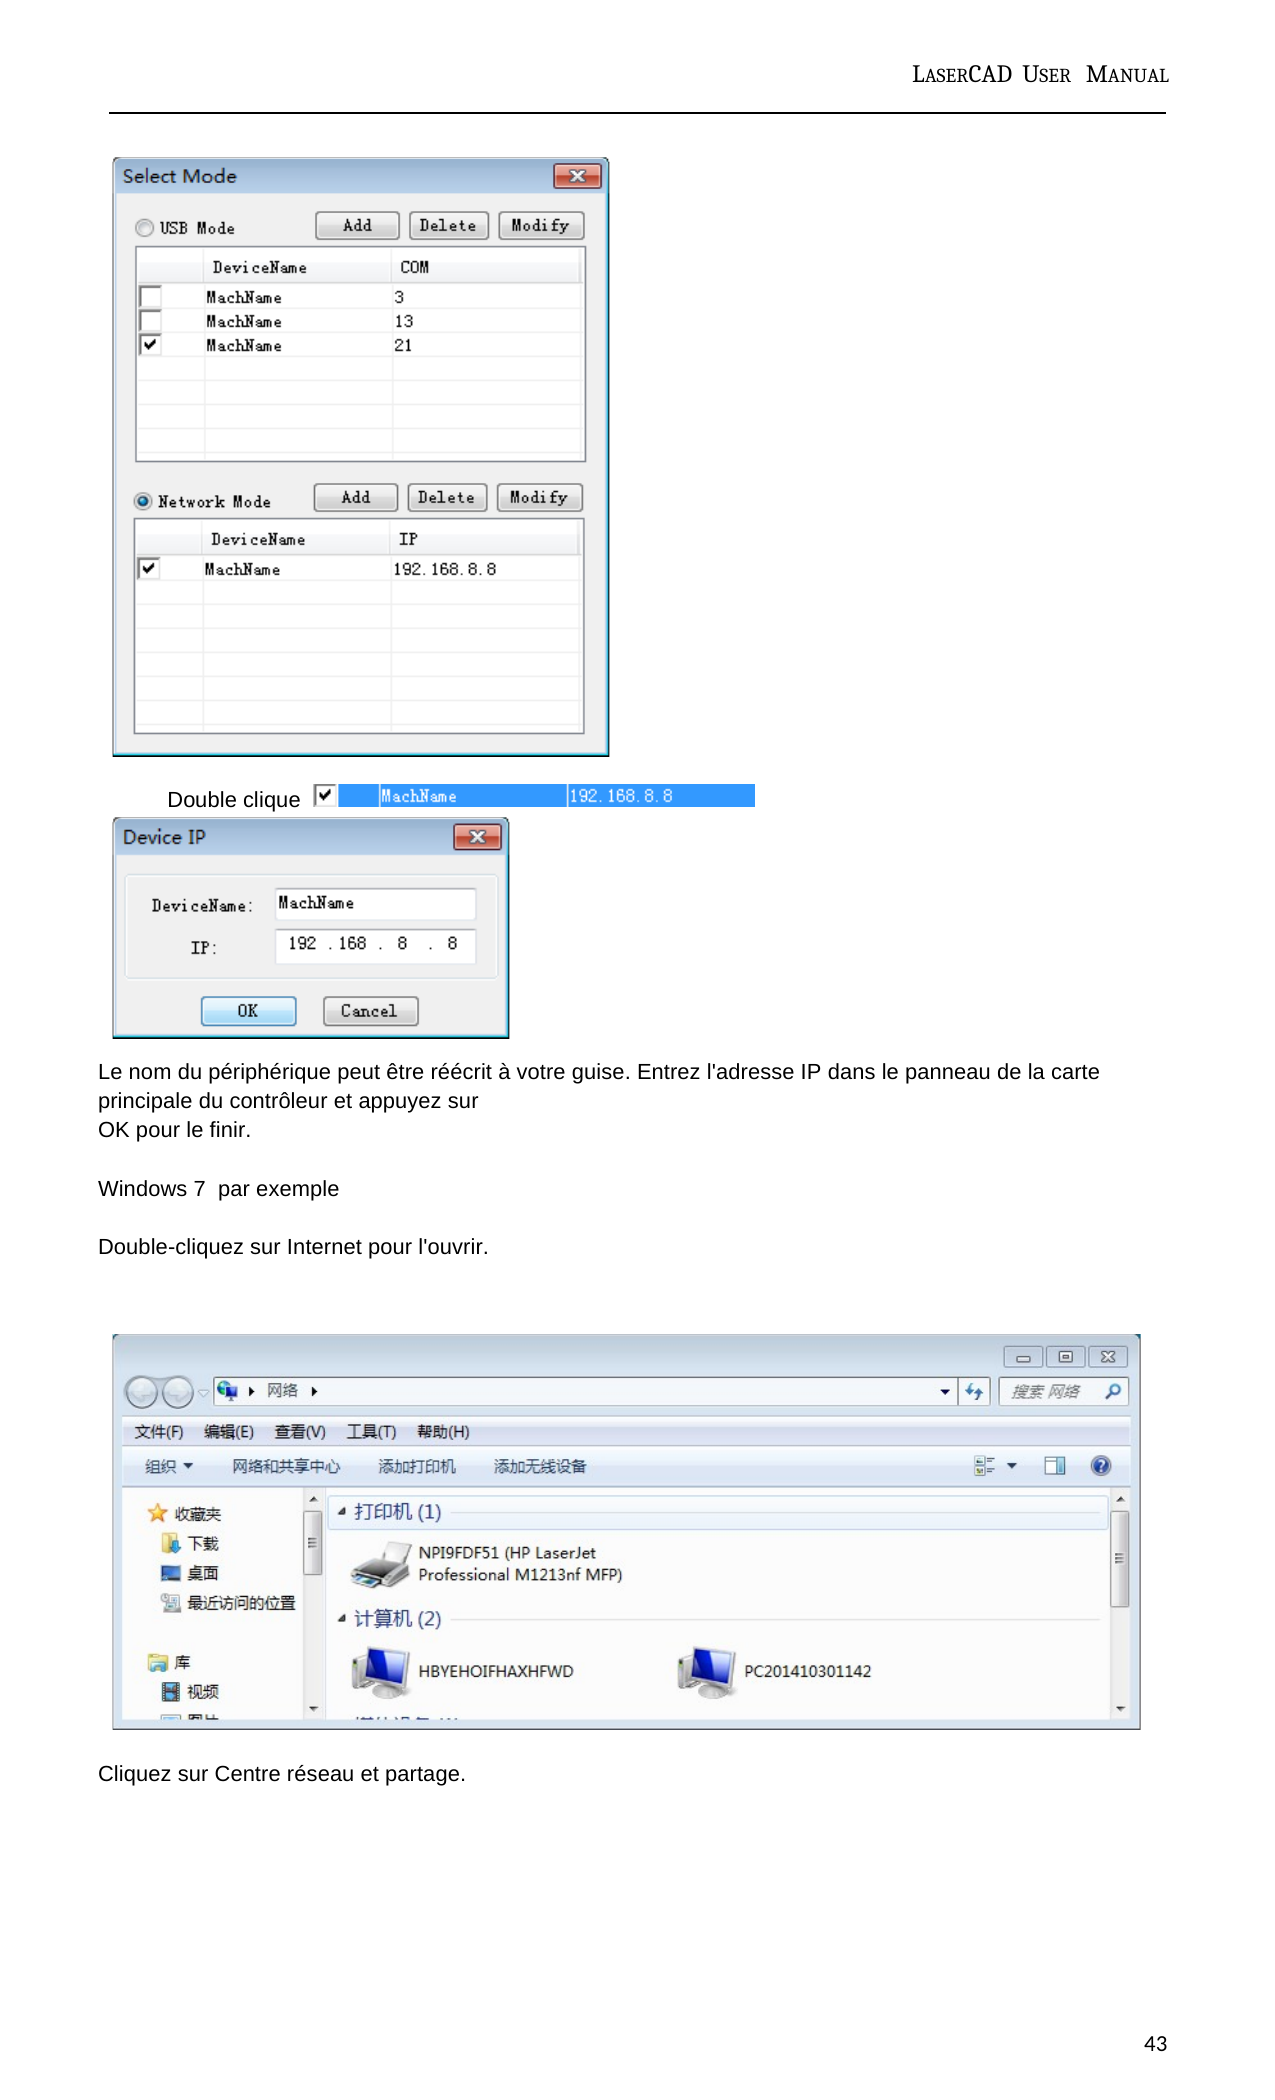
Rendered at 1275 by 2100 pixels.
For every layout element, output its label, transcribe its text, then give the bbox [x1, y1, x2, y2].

picture [112, 1334, 1141, 1730]
picture [112, 157, 610, 757]
picture [112, 817, 510, 1039]
text Cliquez sur Centre réseau et partage. [98, 1761, 1179, 1786]
text OK pour le finir. [98, 1117, 1179, 1142]
picture [312, 784, 755, 807]
text Double-cliquez sur Internet pour l'ouvrir. [98, 1234, 1179, 1259]
text Le nom du périphérique peut être réécrit à votre guise. Entrez l'adresse IP dans le panneau de la carte principale du contrôleur et appuyez sur [98, 1059, 1179, 1113]
text Windows 7 par exemple [98, 1176, 1179, 1201]
